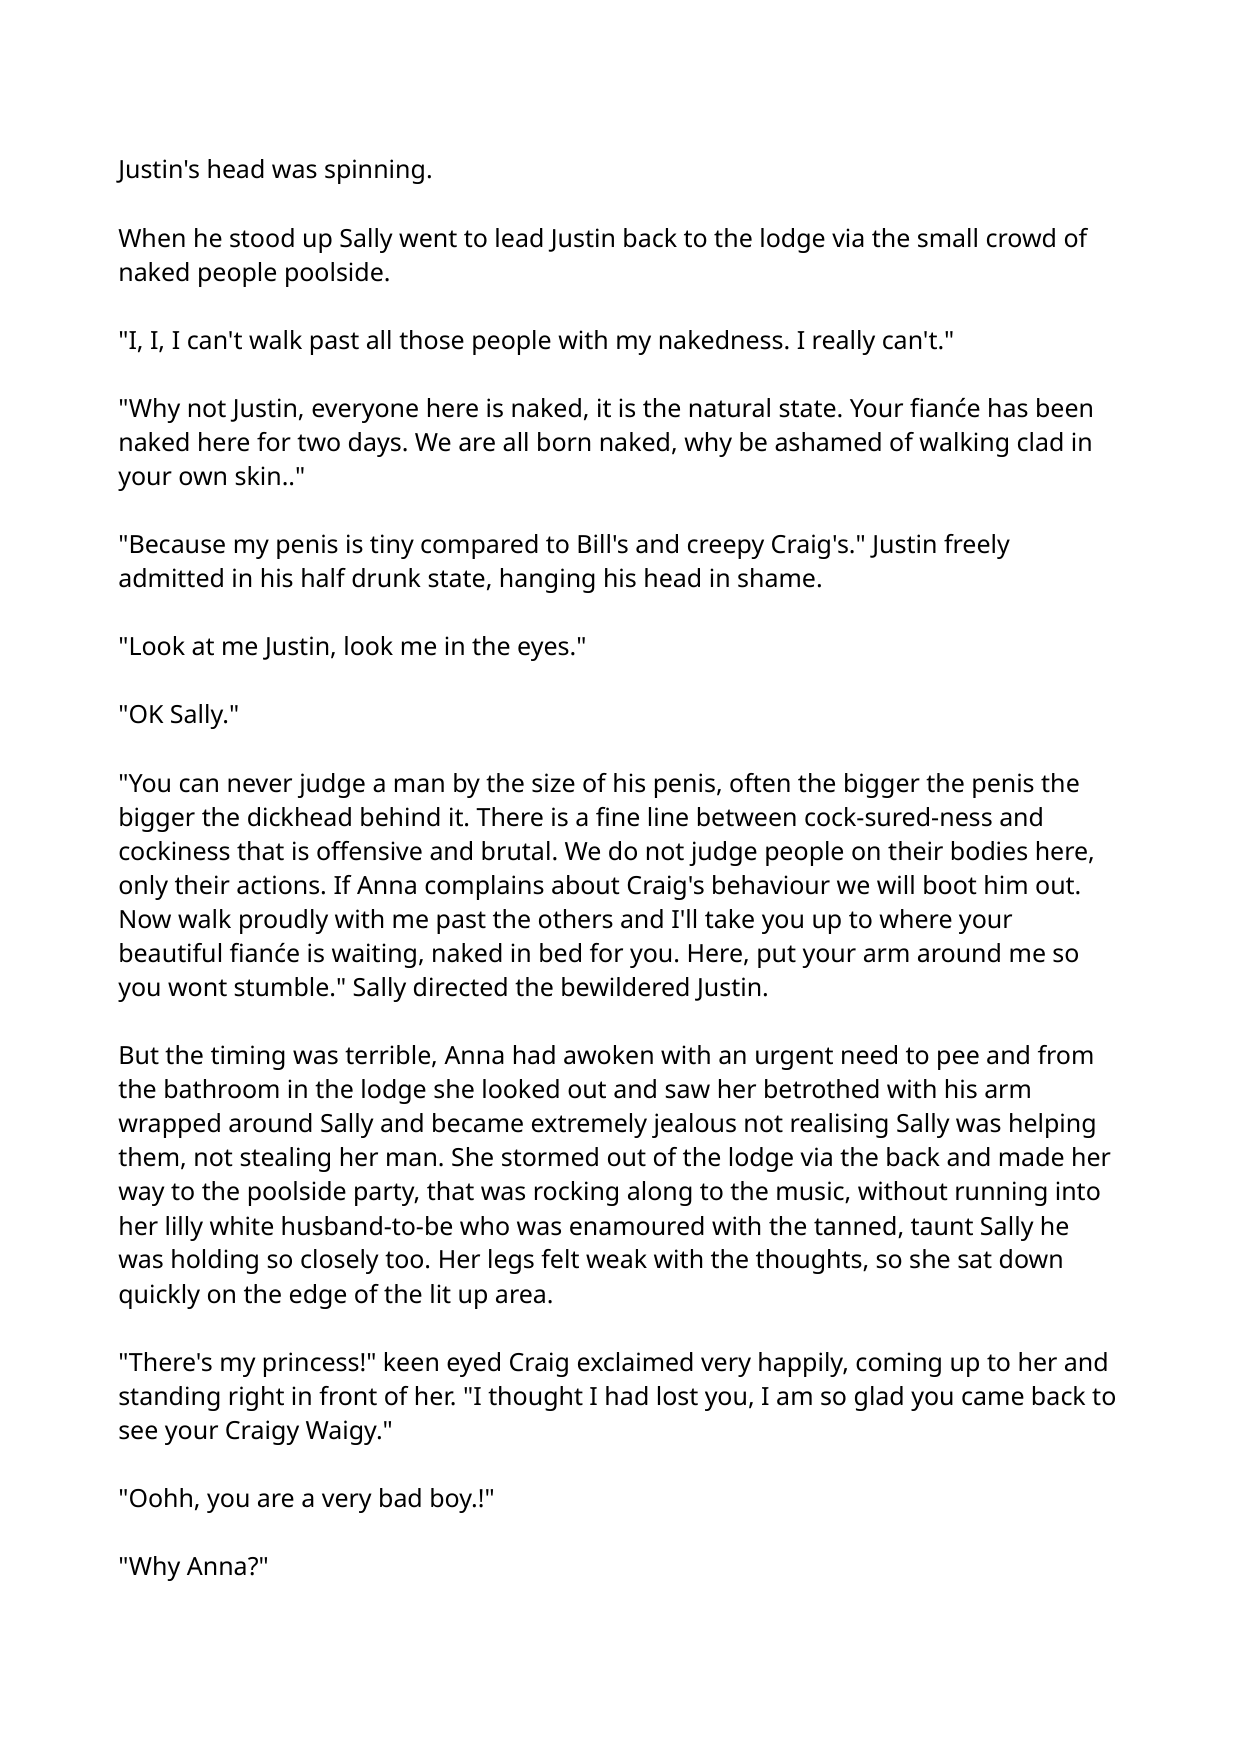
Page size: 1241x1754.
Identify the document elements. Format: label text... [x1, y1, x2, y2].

text "I, I, I can't walk past all those people with my nakedness. I really can't." [118, 322, 1122, 357]
text "Look at me Justin, look me in the eyes." [118, 629, 1122, 663]
text "OK Sally." [118, 697, 1122, 731]
text "Why not Justin, everyone here is naked, it is the natural state. Your fianće has been naked here for two days. We are all born naked, why be ashamed of walking clad in your own skin.." [118, 391, 1122, 493]
text When he stood up Sally went to lead Justin back to the lodge via the small crowd of naked people poolside. [118, 220, 1122, 288]
text Justin's head was spinning. [118, 152, 1122, 186]
text "Why Anna?" [118, 1549, 1122, 1583]
text "Oohh, you are a very bad boy.!" [118, 1481, 1122, 1515]
text "You can never judge a man by the size of his penis, often the bigger the penis the bigger the dickhead behind it. There is a fine line between cock-sured-ness and cockiness that is offensive and brutal. We do not judge people on their bodies here, only their actions. If Anna complains about Craig's behaviour we will boot him out. Now walk proudly with me past the others and I'll take you up to where your beautiful fianće is waiting, naked in bed for you. Here, put your arm around me so you wont stumble." Sally directed the bewildered Justin. [118, 765, 1122, 1004]
text "There's my princess!" keen eyed Craig exclaimed very happily, coming up to her and standing right in front of her. "I thought I had lost you, I am so glad you came back to see your Craigy Waigy." [118, 1344, 1122, 1447]
text "Because my penis is tiny compared to Bill's and creepy Craig's." Justin freely admitted in his half drunk state, hanging his head in shame. [118, 527, 1122, 595]
text But the timing was terrible, Anna had awoken with an urgent need to pee and from the bathroom in the lodge she looked out and saw her betrothed with his arm wrapped around Sally and became extremely jealous not realising Sally was helping them, not stealing her man. She stormed out of the lodge via the back and made her way to the poolside party, that was rocking along to the music, without running into her lilly white husband-to-be who was enamoured with the tanned, taunt Sally he was holding so closely too. Her legs felt weak with the thoughts, so she sat down quickly on the edge of the lit up area. [118, 1038, 1122, 1310]
